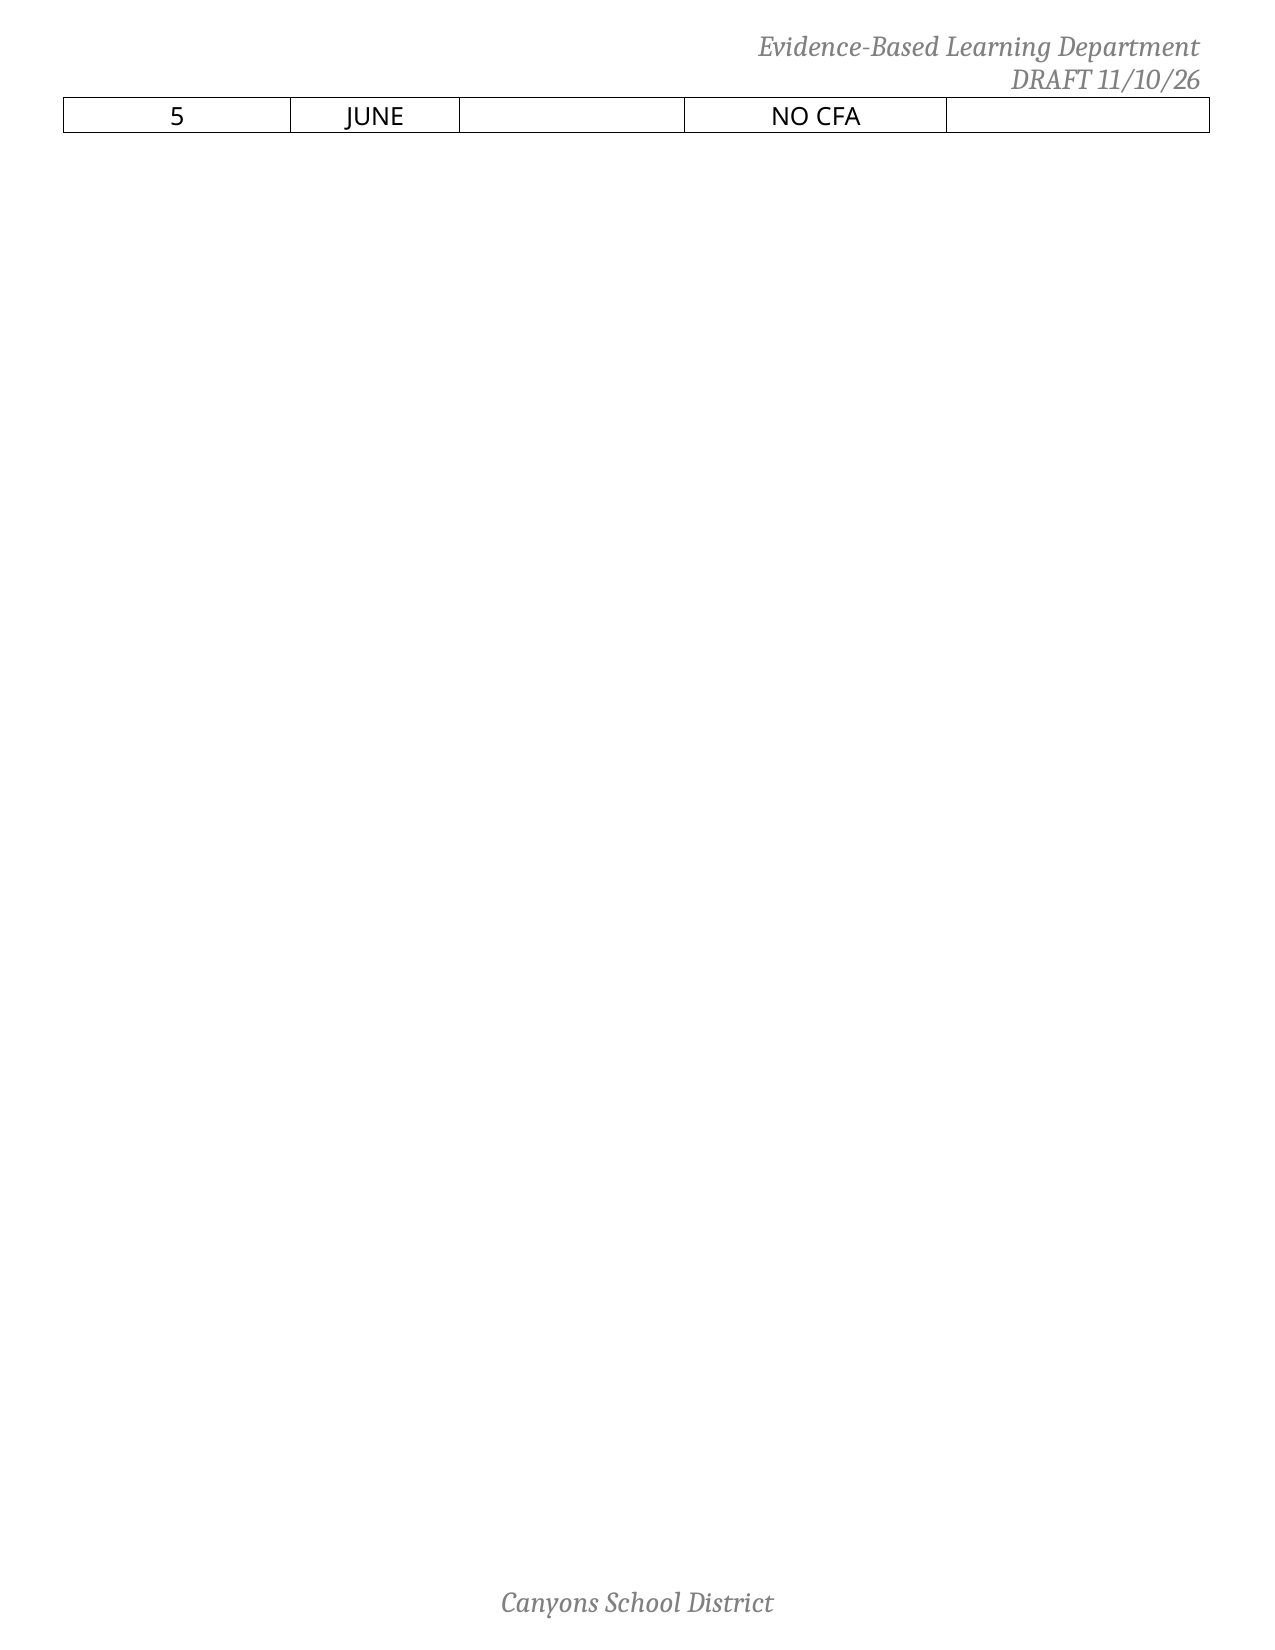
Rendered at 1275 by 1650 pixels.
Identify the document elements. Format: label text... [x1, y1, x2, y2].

table_cell [947, 98, 1209, 132]
table_cell [460, 98, 684, 132]
table_cell 5 [64, 98, 290, 132]
table_cell NO CFA [685, 98, 946, 132]
table_cell JUNE [291, 98, 459, 132]
